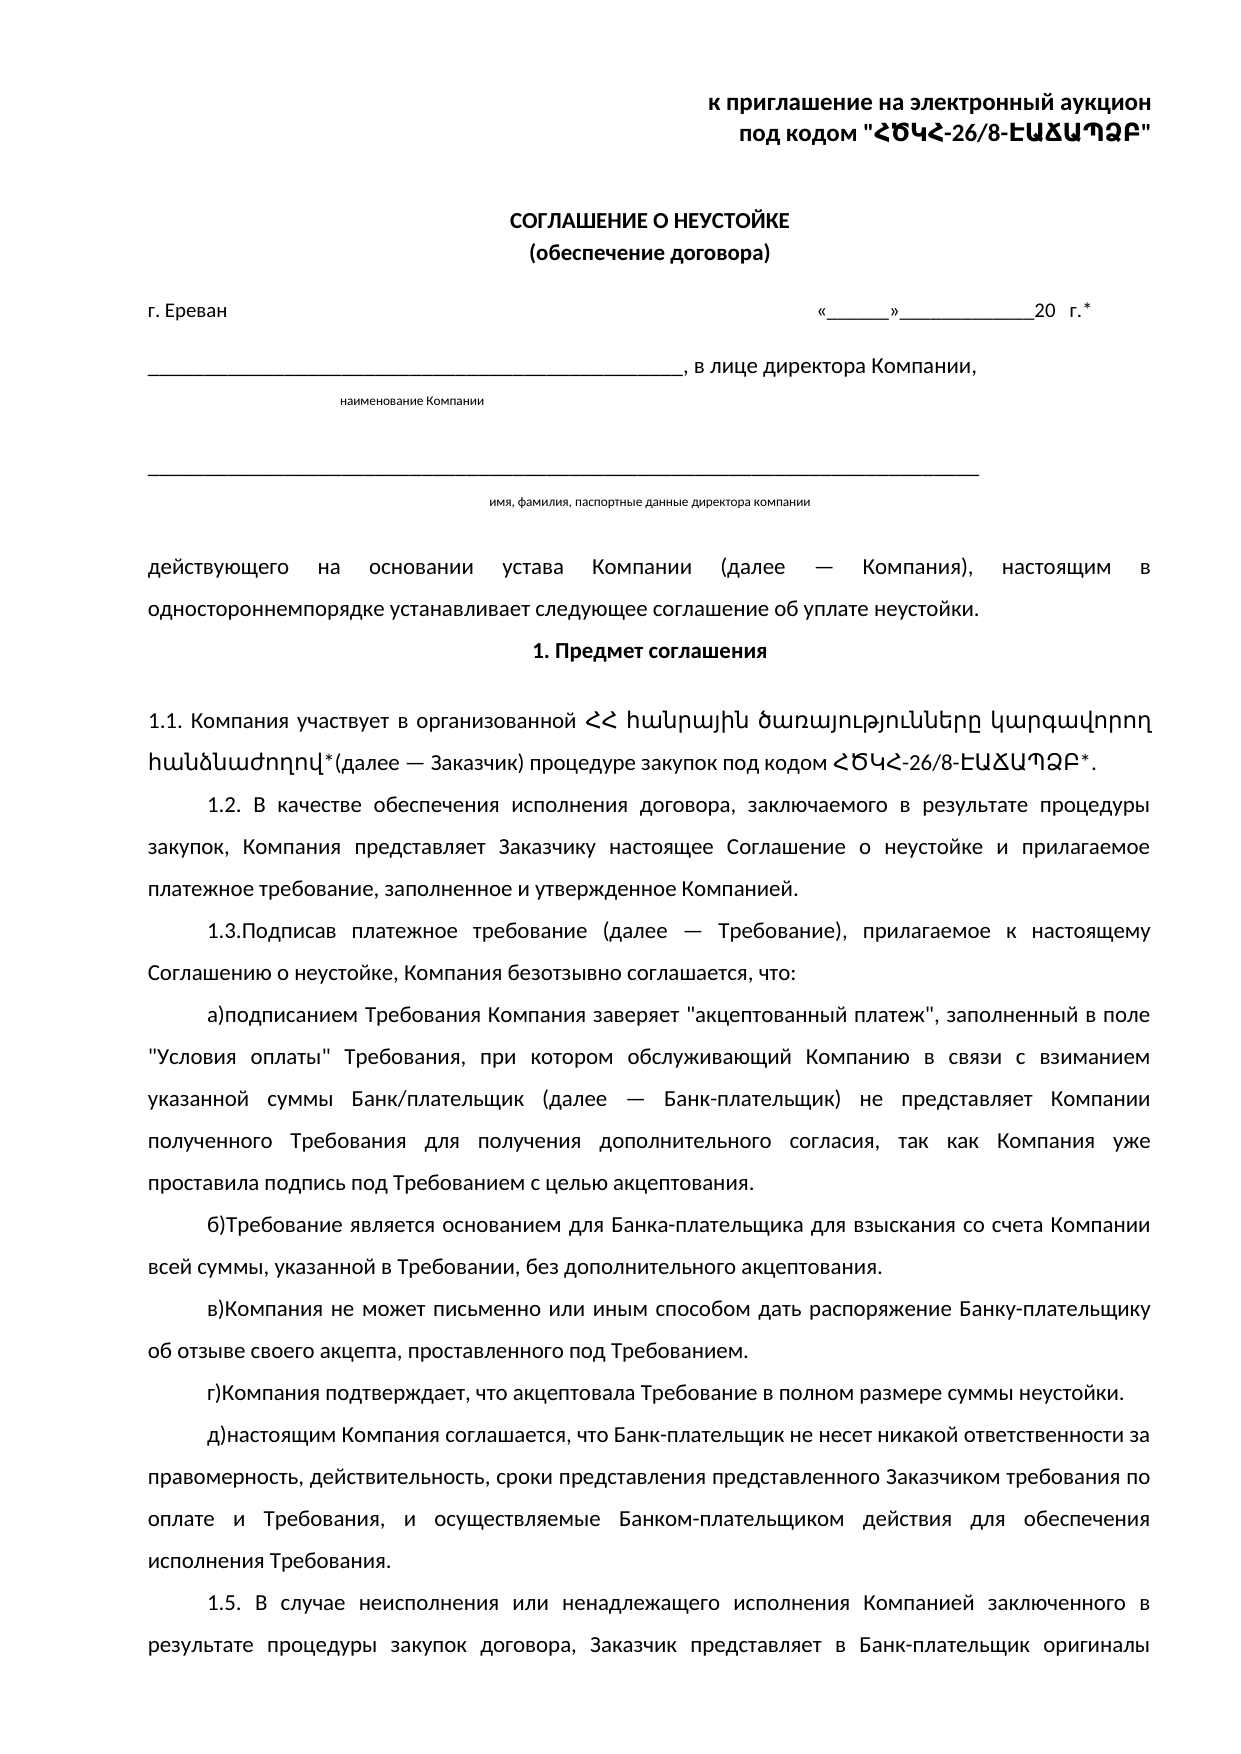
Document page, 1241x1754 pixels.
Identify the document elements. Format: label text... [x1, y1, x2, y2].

text 1.2. В качестве обеспечения исполнения договора, заключаемого в результате процедуры закупок, Компания представляет Заказчику настоящее Соглашение о неустойке и прилагаемое платежное требование, заполненное и утвержденное Компанией. [148, 790, 1152, 902]
text имя, фамилия, паспортные данные директора компании [148, 494, 1152, 522]
text а)подписанием Требования Компания заверяет "акцептованный платеж", заполненный в поле "Условия оплаты" Требования, при котором обслуживающий Компанию в связи с взиманием указанной суммы Банк/плательщик (далее — Банк-плательщик) не представляет Компании полученного Требования для получения дополнительного согласия, так как Компания уже проставила подпись под Требованием с целью акцептования. [148, 1000, 1152, 1196]
text в)Компания не может письменно или иным способом дать распоряжение Банку-плательщику об отзыве своего акцепта, проставленного под Требованием. [148, 1294, 1152, 1364]
text СОГЛАШЕНИЕ О НЕУСТОЙКЕ [148, 206, 1152, 234]
text действующего на основании устава Компании (далее — Компания), настоящим в одностороннемпорядке устанавливает следующее соглашение об уплате неустойки. [148, 552, 1152, 622]
text г)Компания подтверждает, что акцептовала Требование в полном размере суммы неустойки. [148, 1378, 1152, 1406]
table_header «______»_____________20 г.* [635, 297, 1104, 351]
text 1. Предмет соглашения [148, 636, 1152, 664]
text б)Требование является основанием для Банка-плательщика для взыскания со счета Компании всей суммы, указанной в Требовании, без дополнительного акцептования. [148, 1210, 1152, 1280]
text под кодом "ՀԾԿՀ-26/8-ԷԱՃԱՊՁԲ" [148, 117, 1152, 147]
text д)настоящим Компания соглашается, что Банк-плательщик не несет никакой ответственности за правомерность, действительность, сроки представления представленного Заказчиком требования по оплате и Требования, и осуществляемые Банком-плательщиком действия для обеспечения исполнения Требования. [148, 1420, 1152, 1574]
table_header г. Ереван [136, 297, 635, 351]
text _________________________________________________________________________ [148, 452, 1152, 480]
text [148, 1588, 1152, 1658]
text 1.1. Компания участвует в организованной ՀՀ հանրային ծառայությունները կարգավորող հանձնաժողով*(далее — Заказчик) процедуре закупок под кодом ՀԾԿՀ-26/8-ԷԱՃԱՊՁԲ*. [148, 706, 1152, 776]
text (обеспечение договора) [148, 238, 1152, 266]
text наименование Компании [340, 393, 1152, 421]
text к приглашение на электронный аукцион [177, 86, 1152, 117]
text _______________________________________________, в лице директора Компании, [148, 351, 1152, 379]
text 1.3.Подписав платежное требование (далее — Требование), прилагаемое к настоящему Соглашению о неустойке, Компания безотзывно соглашается, что: [148, 916, 1152, 986]
